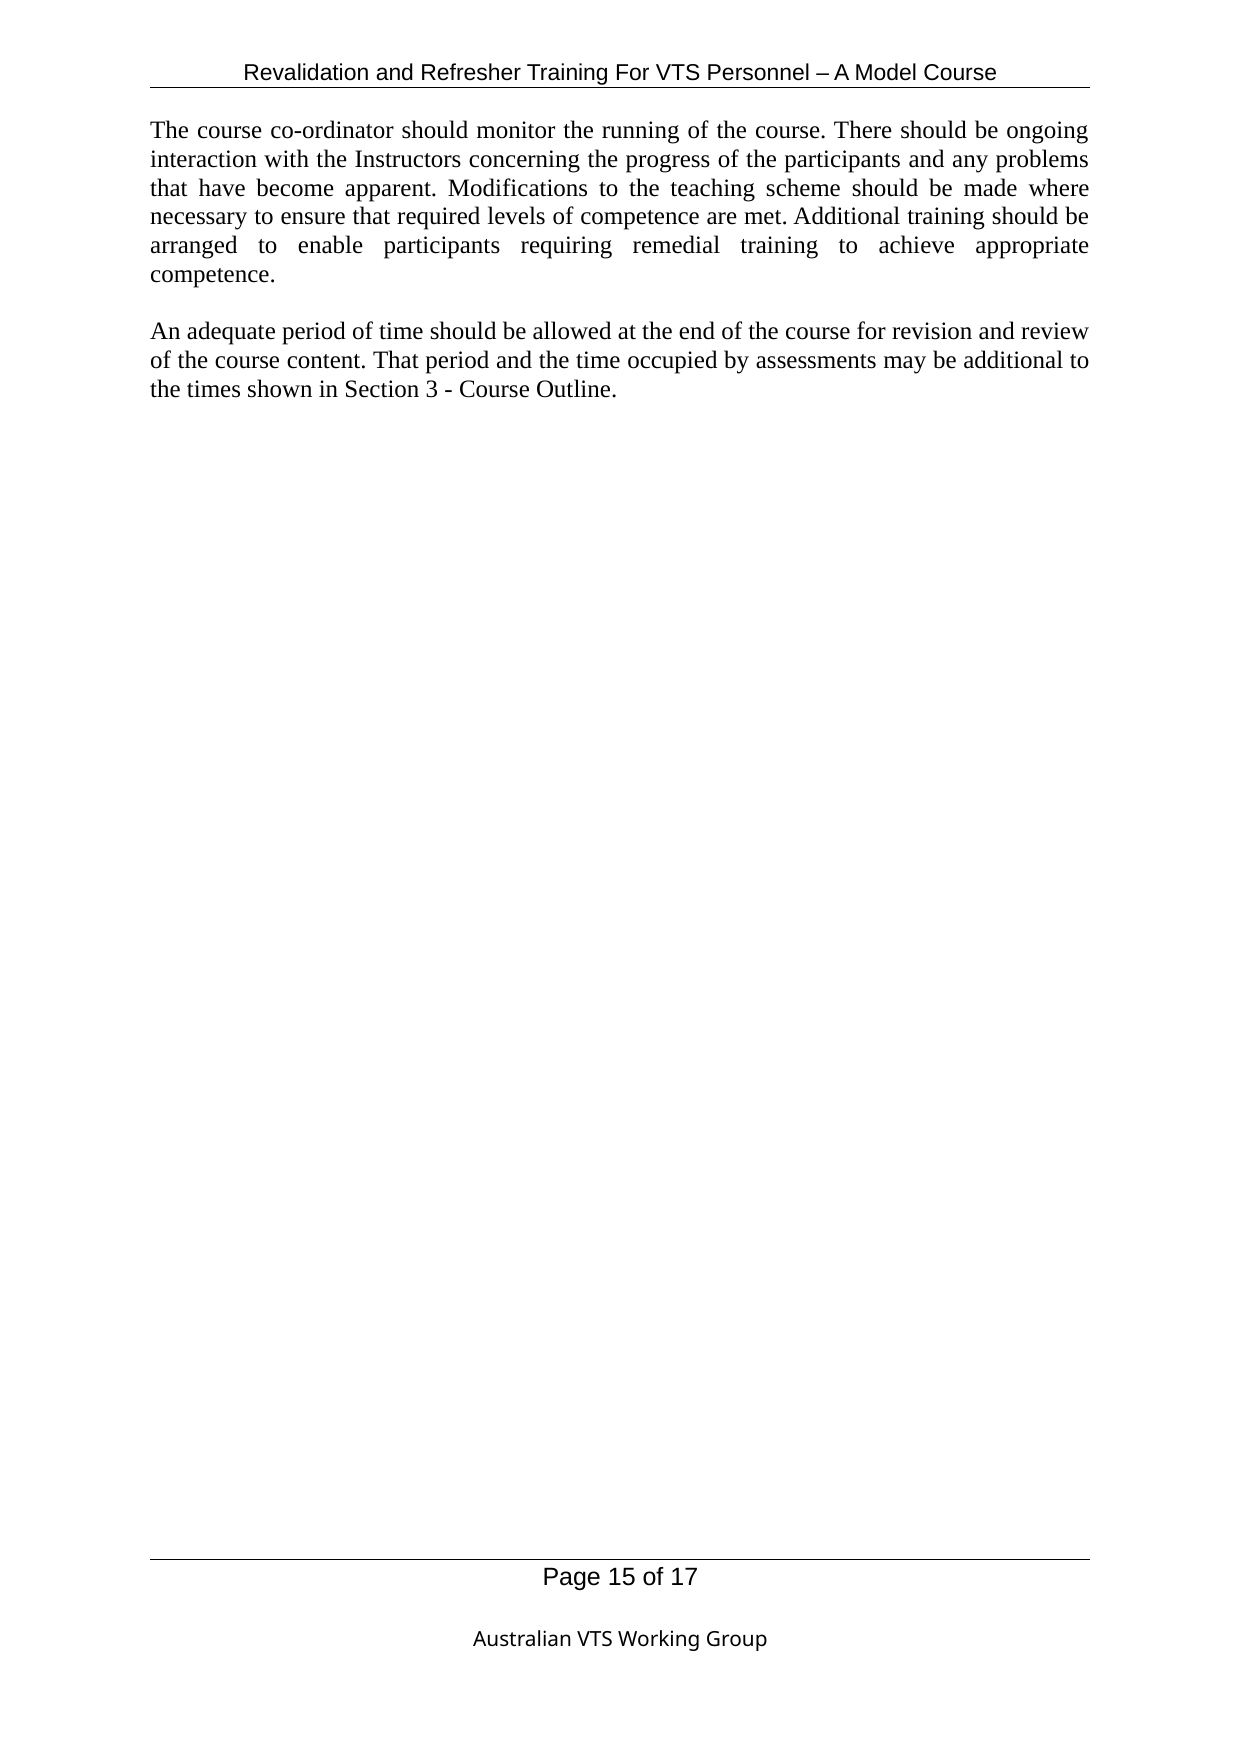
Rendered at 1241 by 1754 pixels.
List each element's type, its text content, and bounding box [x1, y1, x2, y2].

list An adequate period of time should be allowed at the end of the course for revision and review of the course content. That period and the time occupied by assessments may be additional to the times shown in Section 3 - Course Outline. [150, 316, 1090, 403]
text The course co-ordinator should monitor the running of the course. There should be ongoing interaction with the Instructors concerning the progress of the participants and any problems that have become apparent. Modifications to the teaching scheme should be made where necessary to ensure that required levels of competence are met. Additional training should be arranged to enable participants requiring remedial training to achieve appropriate competence. [150, 115, 1090, 288]
